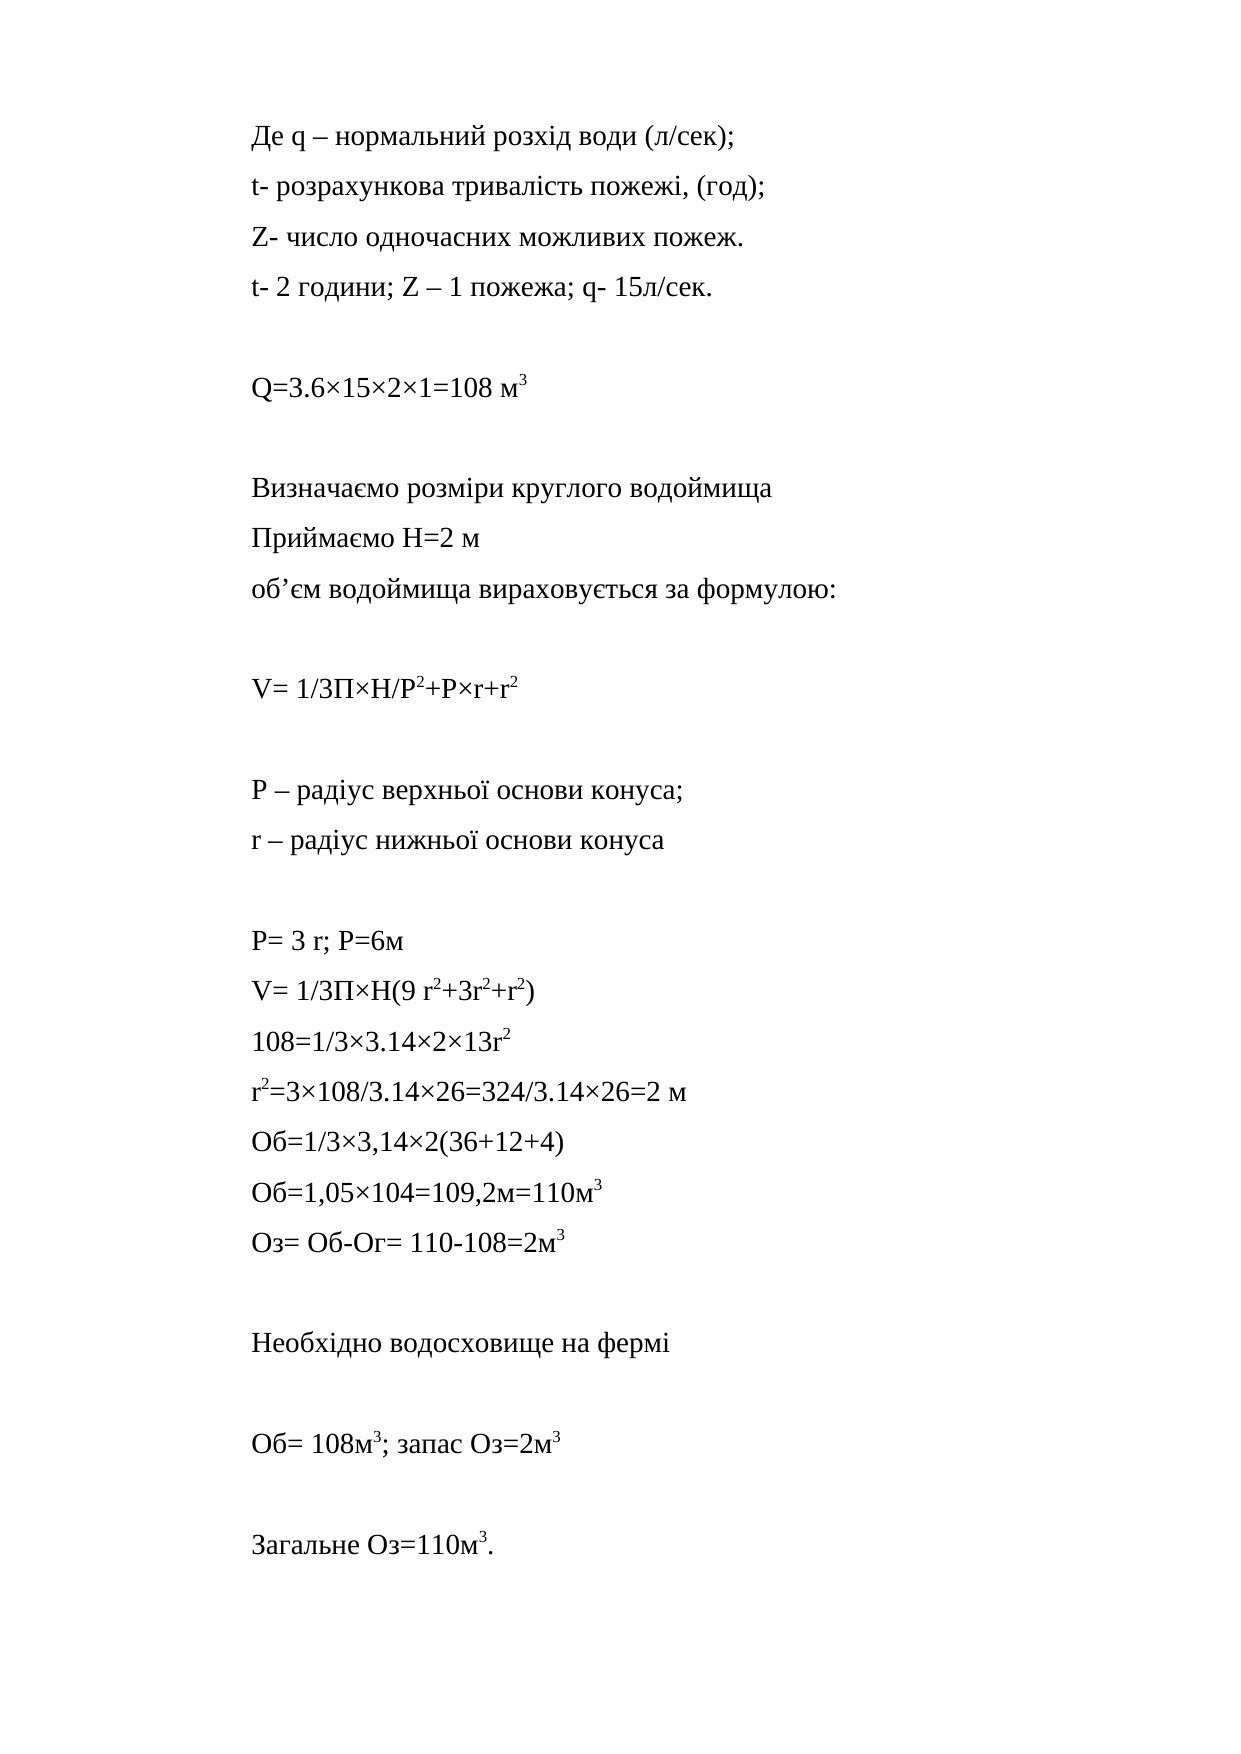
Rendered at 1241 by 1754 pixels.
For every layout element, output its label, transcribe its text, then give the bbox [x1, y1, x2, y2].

text Об= 108м3; запас Оз=2м3 [177, 1426, 1152, 1460]
text Z- число одночасних можливих пожеж. [177, 219, 1152, 252]
text 108=1/3×3.14×2×13r2 [177, 1024, 1152, 1057]
text Загальне Оз=110м3. [177, 1527, 1152, 1560]
text Р= 3 r; Р=6м [177, 923, 1152, 957]
text Необхідно водосховище на фермі [177, 1326, 1152, 1359]
text Об=1/3×3,14×2(36+12+4) [177, 1124, 1152, 1158]
text Де q – нормальний розхід води (л/сек); [177, 118, 1152, 152]
text Приймаємо Н=2 м [177, 521, 1152, 554]
text V= 1/3П×Н/Р2+Р×r+r2 [177, 672, 1152, 705]
text Q=3.6×15×2×1=108 м3 [177, 370, 1152, 403]
text об’єм водоймища вираховується за формулою: [177, 571, 1152, 604]
text Об=1,05×104=109,2м=110м3 [177, 1175, 1152, 1208]
text t- розрахункова тривалість пожежі, (год); [177, 168, 1152, 202]
text Р – радіус верхньої основи конуса; [177, 772, 1152, 806]
text r2=3×108/3.14×26=324/3.14×26=2 м [177, 1074, 1152, 1108]
text t- 2 години; Z – 1 пожежа; q- 15л/сек. [177, 269, 1152, 303]
text Оз= Об-Ог= 110-108=2м3 [177, 1225, 1152, 1258]
text V= 1/3П×Н(9 r2+3r2+r2)РР [177, 973, 1152, 1007]
text Визначаємо розміри круглого водоймища [177, 470, 1152, 504]
text r – радіус нижньої основи конуса [177, 822, 1152, 856]
